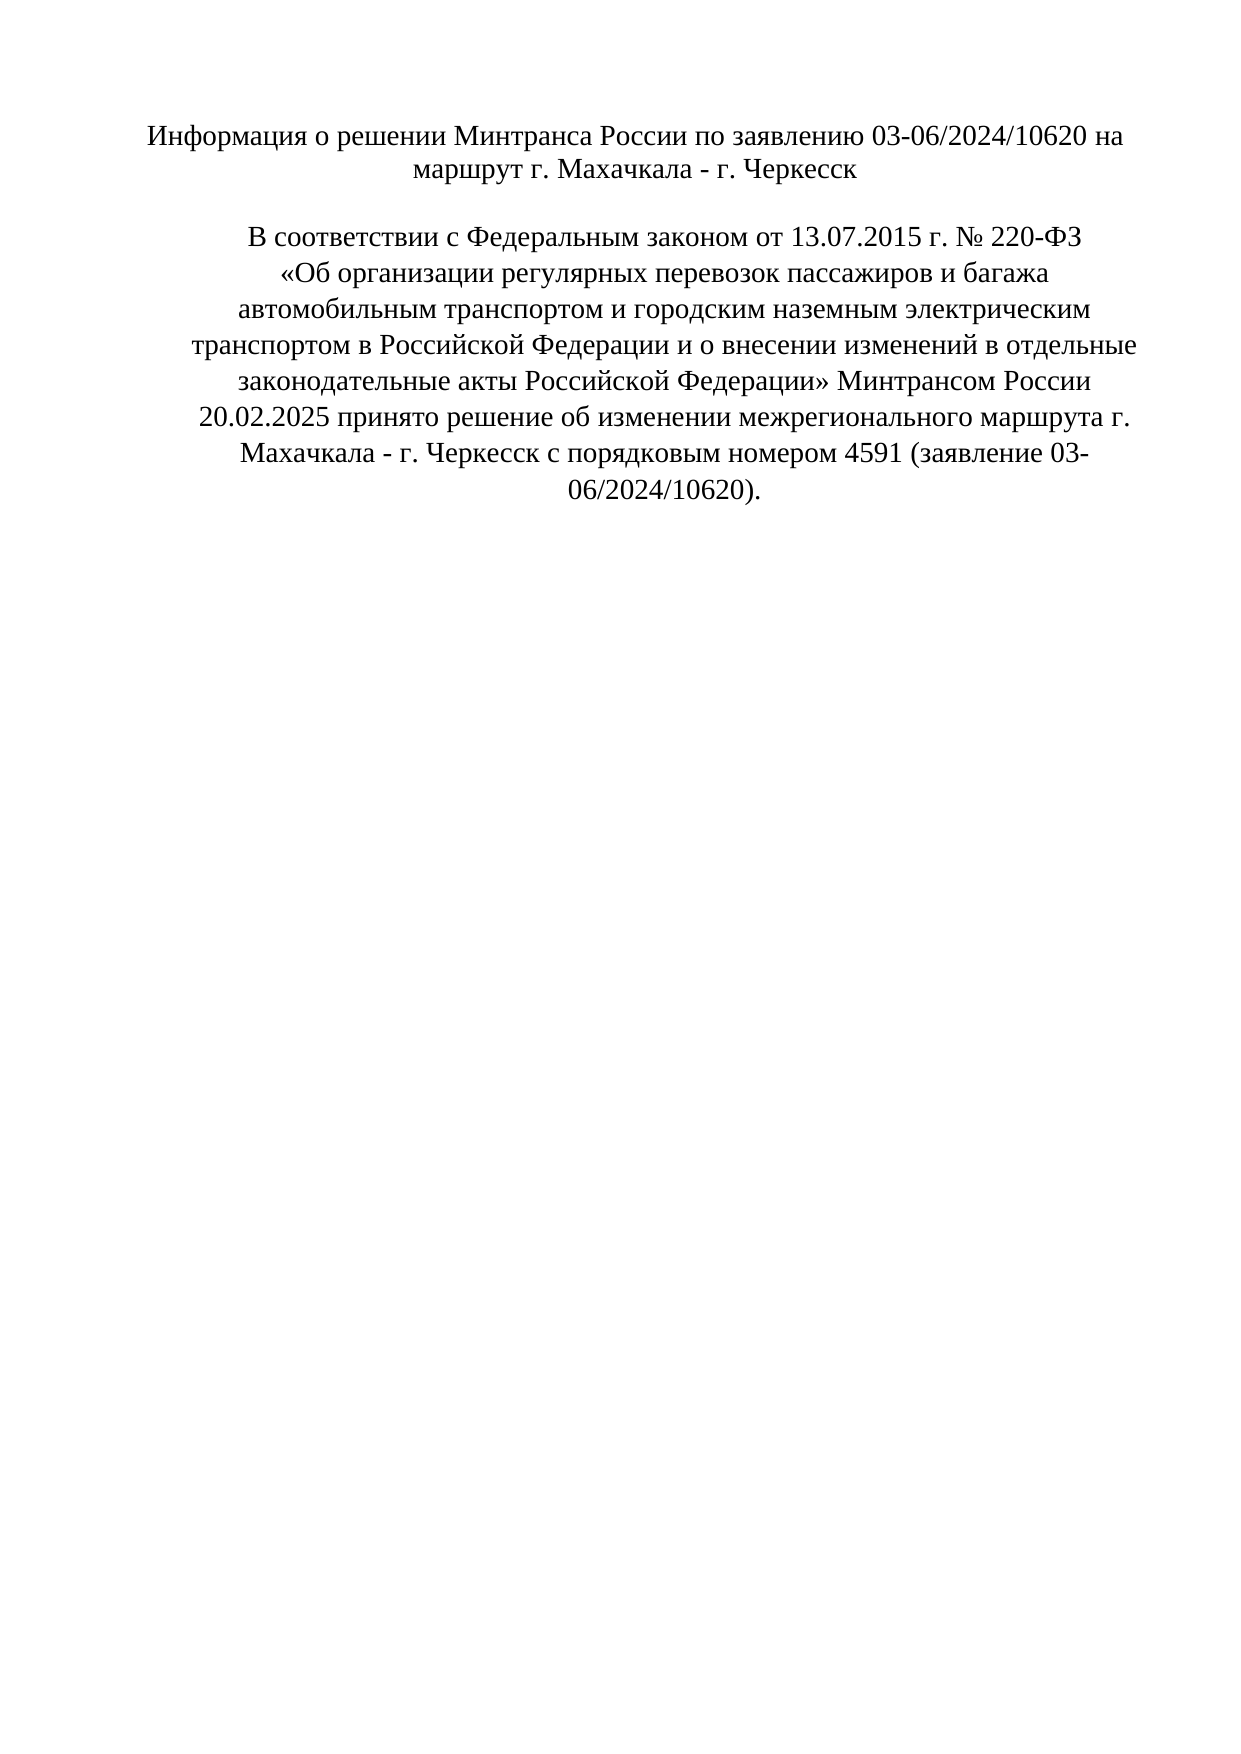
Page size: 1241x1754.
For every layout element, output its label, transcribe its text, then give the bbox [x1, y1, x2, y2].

text Информация о решении Минтранса России по заявлению 03-06/2024/10620 на маршрут г. Махачкала - г. Черкесск [118, 118, 1152, 185]
text В соответствии с Федеральным законом от 13.07.2015 г. № 220-ФЗ «Об организации регулярных перевозок пассажиров и багажа автомобильным транспортом и городским наземным электрическим транспортом в Российской Федерации и о внесении изменений в отдельные законодательные акты Российской Федерации» Минтрансом России 20.02.2025 принято решение об изменении межрегионального маршрута г. Махачкала - г. Черкесск с порядковым номером 4591 (заявление 03-06/2024/10620). [177, 219, 1152, 505]
